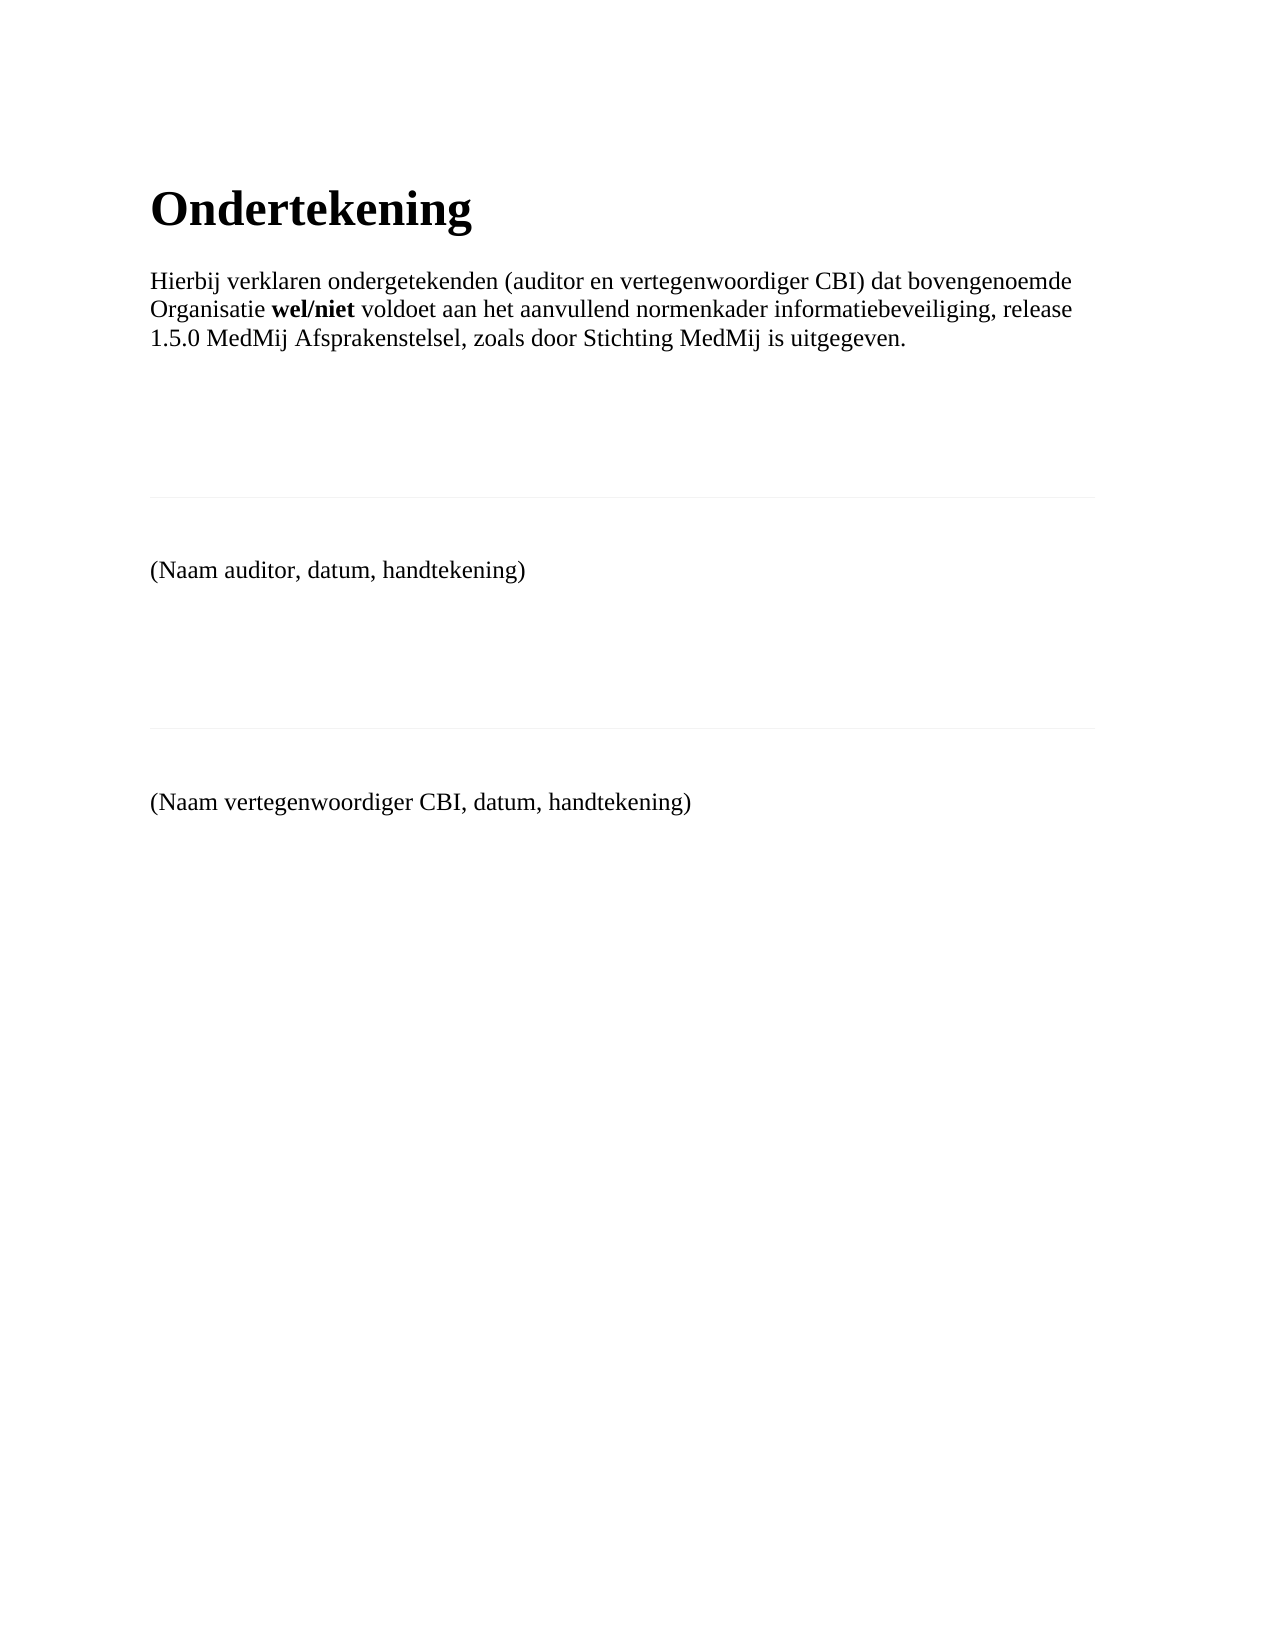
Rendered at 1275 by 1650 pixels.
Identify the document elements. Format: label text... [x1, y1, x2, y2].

text (Naam vertegenwoordiger CBI, datum, handtekening) [150, 787, 1125, 815]
subtitle Ondertekening [150, 179, 1125, 237]
text Hierbij verklaren ondergetekenden (auditor en vertegenwoordiger CBI) dat bovengenoemde Organisatie wel/niet voldoet aan het aanvullend normenkader informatiebeveiliging, release 1.5.0 MedMij Afsprakenstelsel, zoals door Stichting MedMij is uitgegeven. [150, 266, 1125, 352]
text (Naam auditor, datum, handtekening) [150, 555, 1125, 584]
